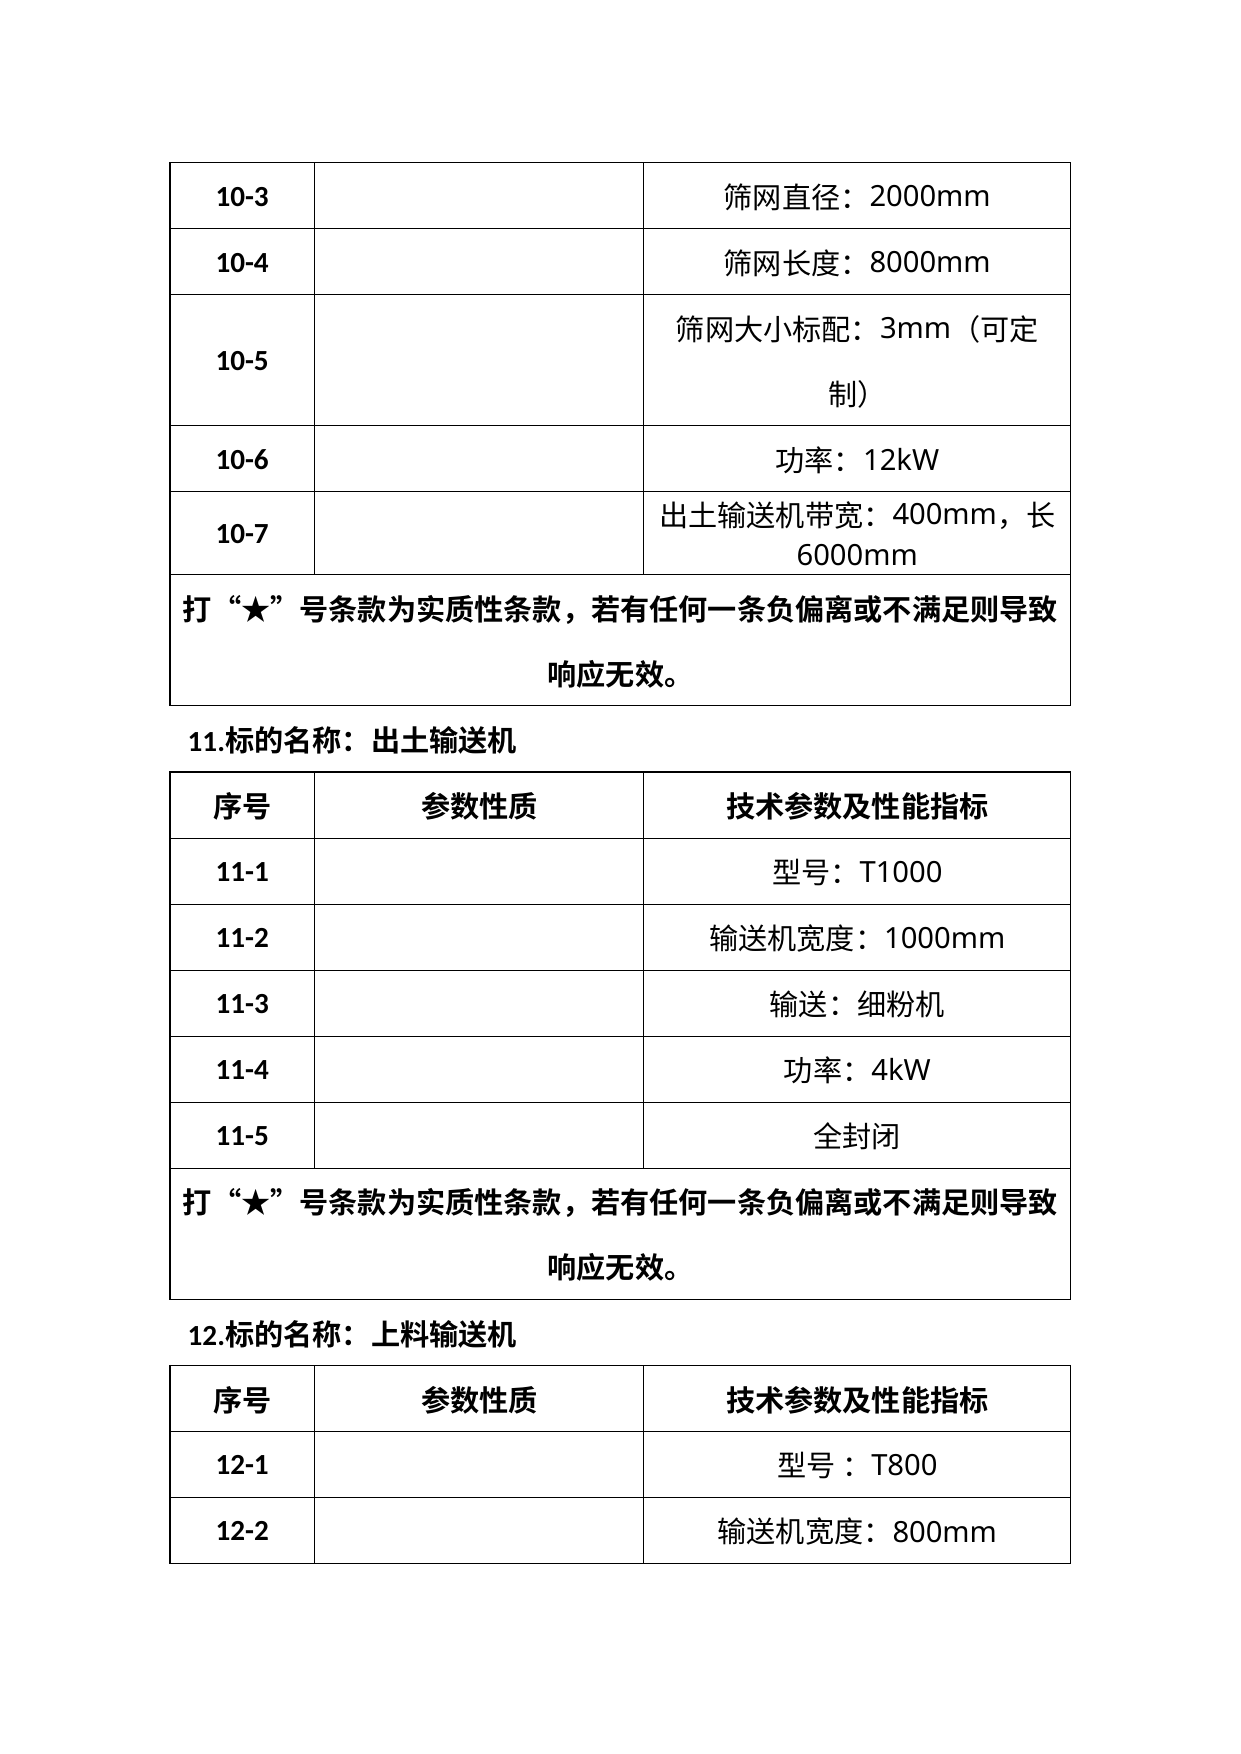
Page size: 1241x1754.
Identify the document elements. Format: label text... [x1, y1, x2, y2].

table_header 参数性质 [315, 1366, 643, 1431]
table_cell 10-4 [171, 229, 314, 294]
table_cell [315, 163, 643, 228]
table_cell 11-5 [171, 1103, 314, 1168]
table_header 技术参数及性能指标 [644, 1366, 1070, 1431]
table_cell 10-3 [171, 163, 314, 228]
table_header 序号 [171, 773, 314, 837]
table_cell [315, 229, 643, 294]
table_cell 筛网长度：8000mm [644, 229, 1070, 294]
table_cell [315, 426, 643, 491]
table_cell 功率：12kW [644, 426, 1070, 491]
table_cell 11-1 [171, 839, 314, 903]
table_header 序号 [171, 1366, 314, 1431]
table_cell 功率：4kW [644, 1037, 1070, 1102]
table_cell 筛网大小标配：3mm（可定制） [644, 295, 1070, 425]
table_cell 打“★”号条款为实质性条款，若有任何一条负偏离或不满足则导致响应无效。 [171, 1169, 1070, 1299]
table_cell 12-2 [171, 1498, 314, 1563]
table_cell 11-2 [171, 905, 314, 969]
table_cell 10-5 [171, 295, 314, 425]
text 11.标的名称：出土输送机 [187, 706, 1053, 771]
table_cell [315, 1037, 643, 1102]
table_cell 筛网直径：2000mm [644, 163, 1070, 228]
table_cell 输送机宽度：800mm [644, 1498, 1070, 1563]
table_cell 输送：细粉机 [644, 971, 1070, 1036]
table_cell 10-6 [171, 426, 314, 491]
table_cell 10-7 [171, 492, 314, 574]
text 12.标的名称：上料输送机 [187, 1300, 1053, 1365]
table_cell [315, 839, 643, 903]
table_header 参数性质 [315, 773, 643, 837]
table_cell [315, 492, 643, 574]
table_cell 全封闭 [644, 1103, 1070, 1168]
table_cell 12-1 [171, 1432, 314, 1497]
table_cell [315, 1432, 643, 1497]
table_cell 输送机宽度：1000mm [644, 905, 1070, 969]
table_cell [315, 971, 643, 1036]
table_cell 打“★”号条款为实质性条款，若有任何一条负偏离或不满足则导致响应无效。 [171, 575, 1070, 705]
table_cell 型号 ：T800 [644, 1432, 1070, 1497]
table_cell [315, 905, 643, 969]
table_cell 11-3 [171, 971, 314, 1036]
table_cell [315, 295, 643, 425]
table_cell [315, 1103, 643, 1168]
table_cell [315, 1498, 643, 1563]
table_cell 11-4 [171, 1037, 314, 1102]
table_cell 出土输送机带宽：400mm，长6000mm [644, 492, 1070, 574]
table_header 技术参数及性能指标 [644, 773, 1070, 837]
table_cell 型号：T1000 [644, 839, 1070, 903]
